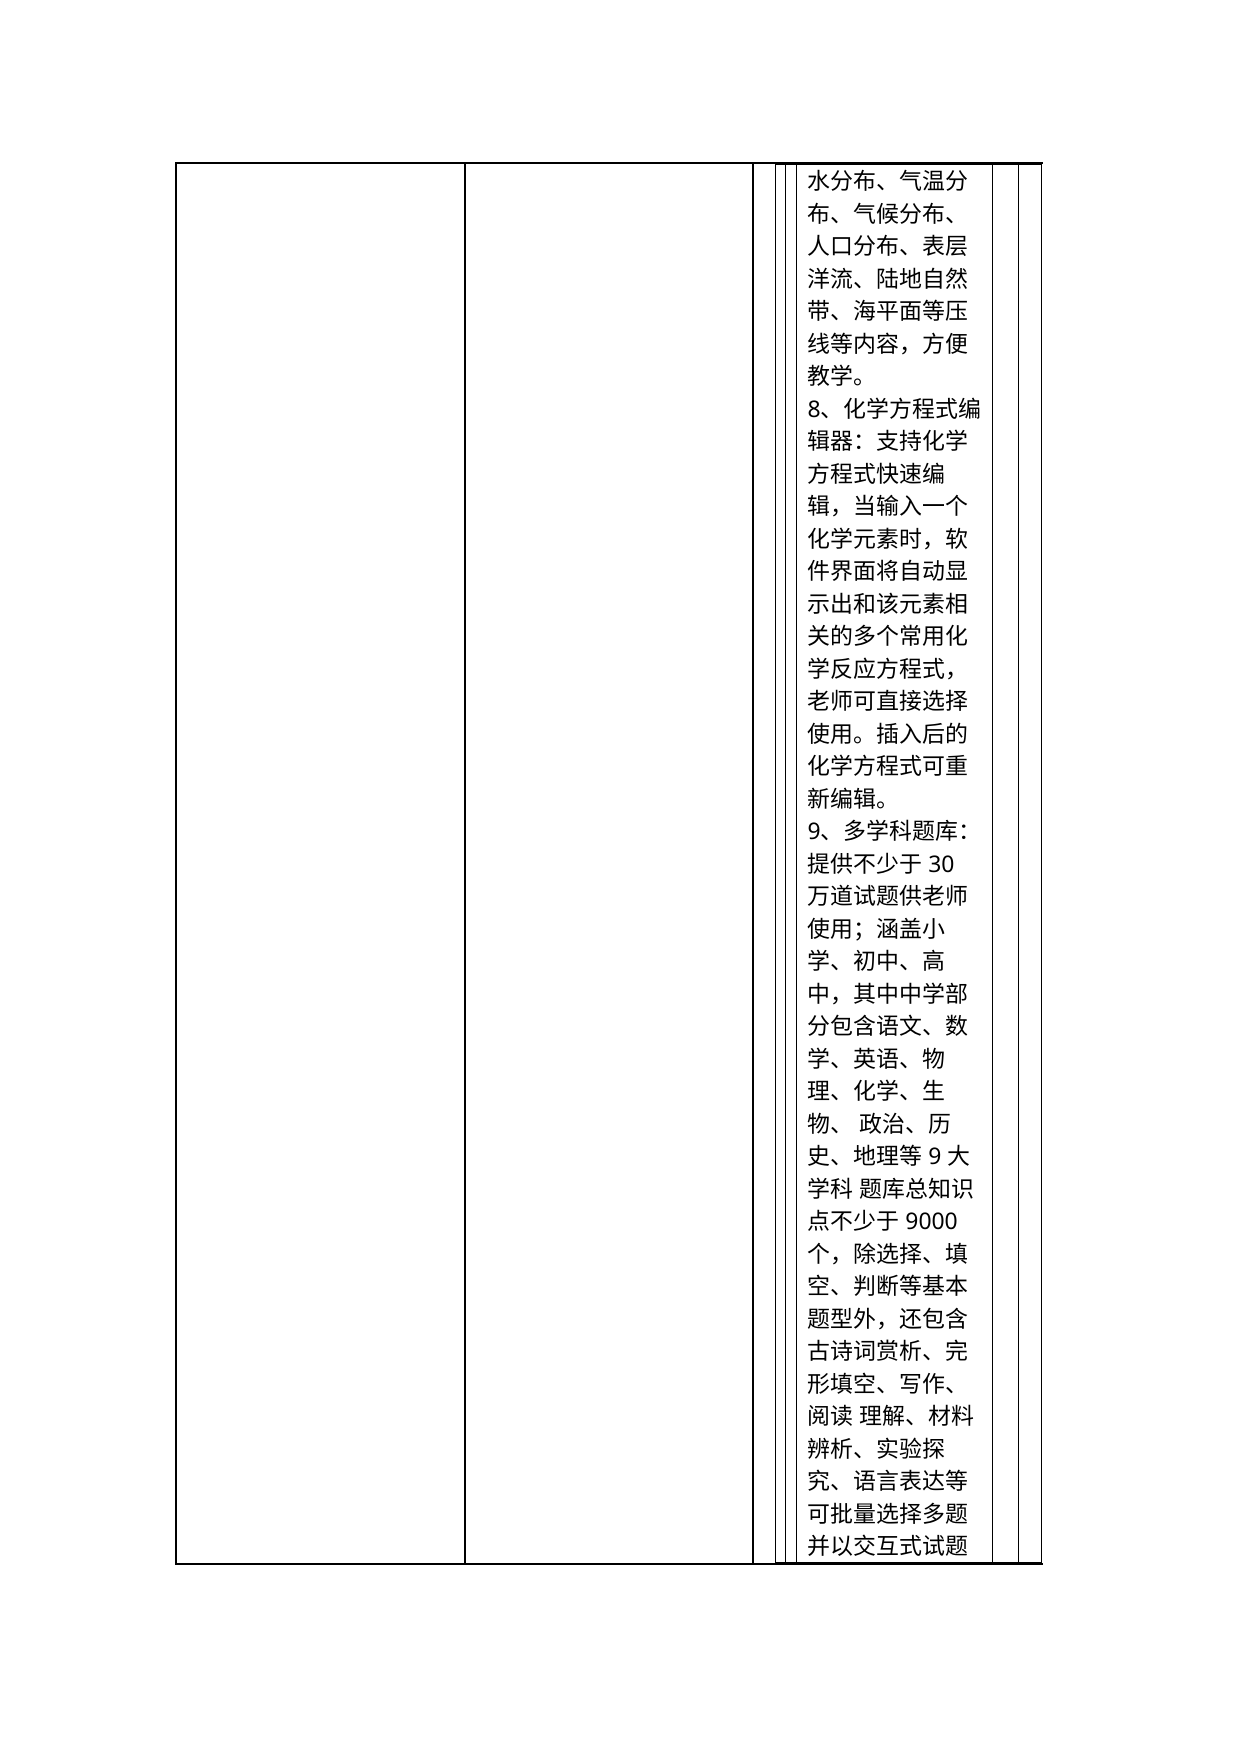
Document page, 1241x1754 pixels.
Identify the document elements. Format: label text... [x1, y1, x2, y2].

table_cell [466, 164, 752, 1563]
table_cell [1019, 165, 1041, 1562]
table_cell [797, 165, 992, 1562]
table_cell [786, 165, 796, 1562]
table_cell 1 [177, 164, 464, 1563]
table_cell [754, 164, 775, 1563]
table_cell [776, 165, 785, 1562]
table_cell [993, 165, 1018, 1562]
